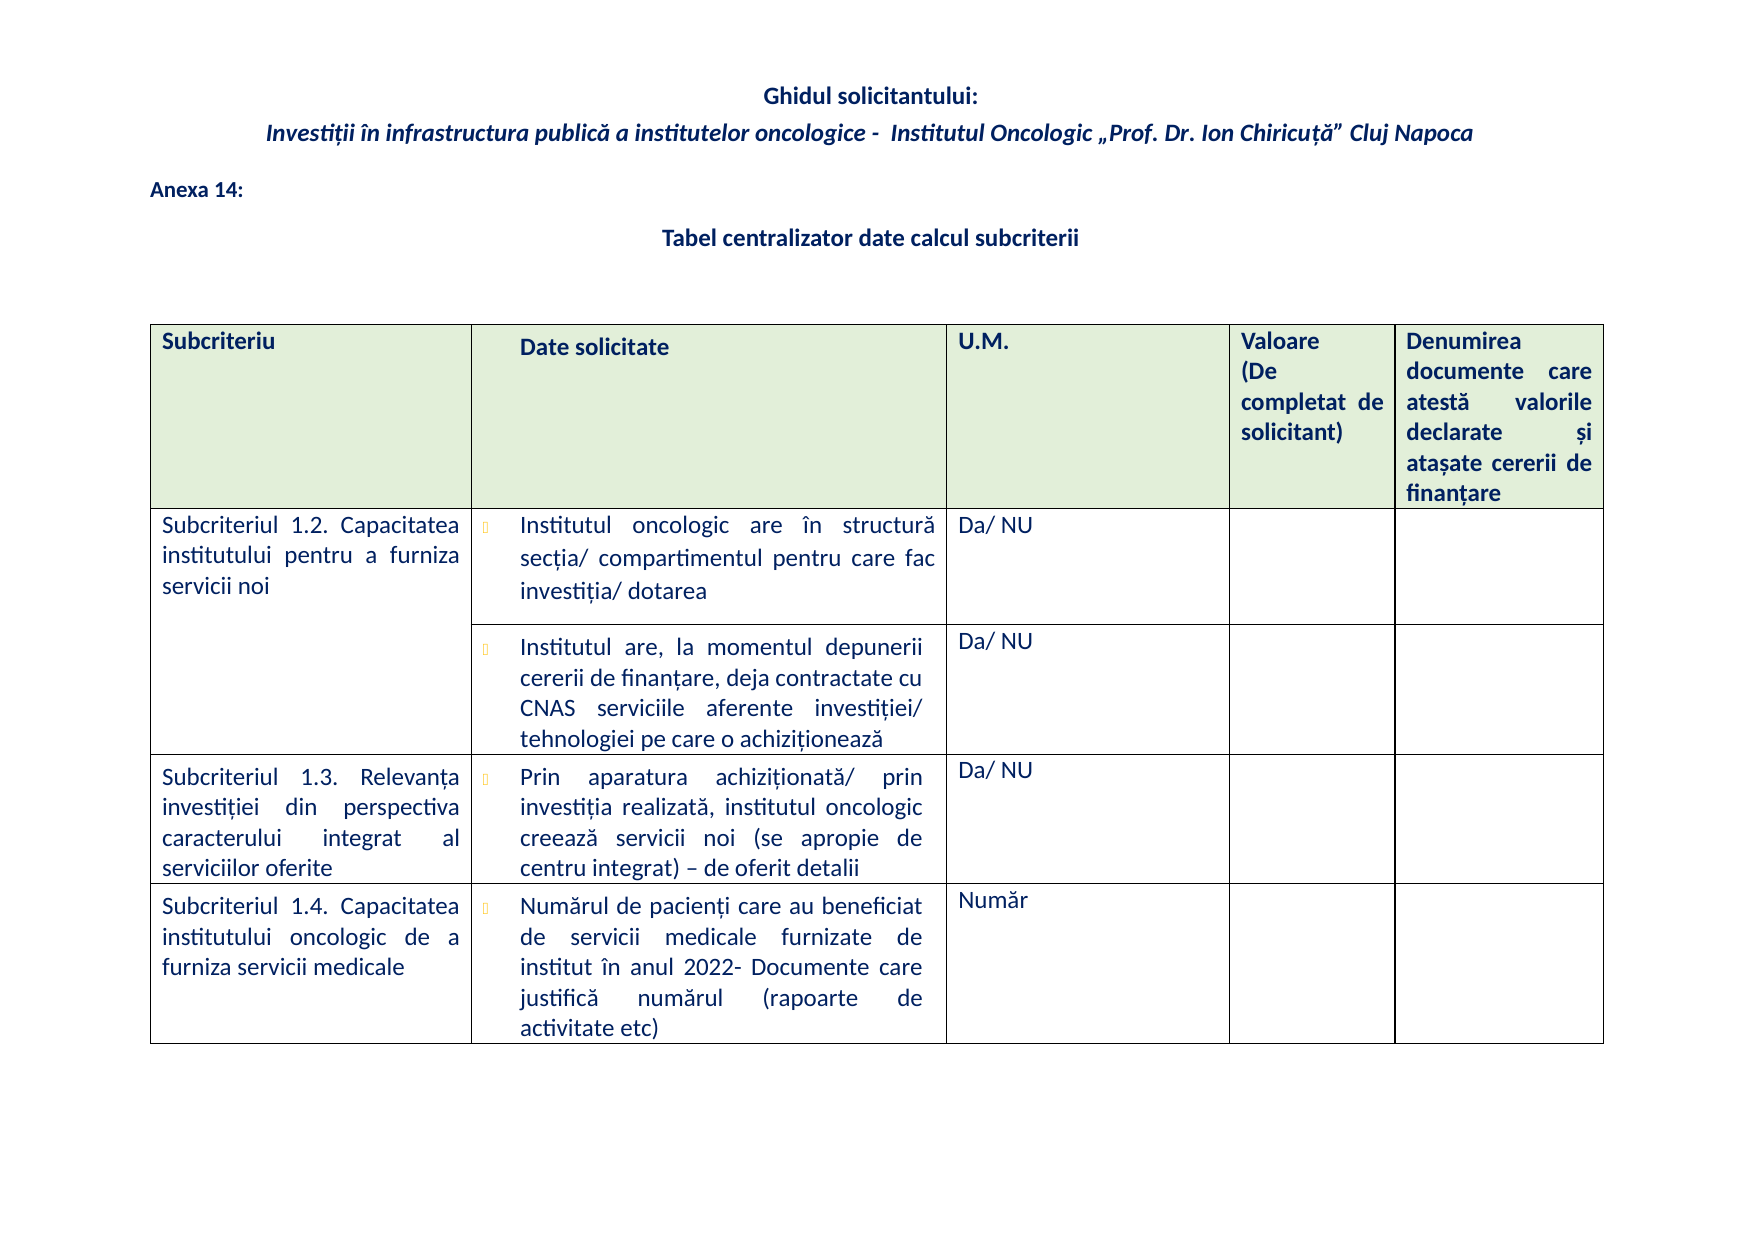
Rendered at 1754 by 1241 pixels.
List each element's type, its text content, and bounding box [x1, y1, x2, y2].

table_cell Subcriteriul 1.4. Capacitatea institutului oncologic de a furniza servicii medicale [151, 884, 471, 1043]
table_header Date solicitate [472, 325, 946, 508]
table_header Subcriteriu [151, 325, 471, 508]
table_cell Da/ NU [947, 625, 1229, 753]
table_header U.M. [947, 325, 1229, 508]
table_cell [1396, 509, 1603, 624]
table_cell [1230, 509, 1394, 624]
table_cell [1230, 625, 1394, 753]
table_cell Da/ NU [947, 509, 1229, 624]
table_cell Numărul de pacienți care au beneficiat de servicii medicale furnizate de institut în anul 2022- Documente care justifică numărul (rapoarte de activitate etc) [472, 884, 946, 1043]
table_cell Prin aparatura achiziționată/ prin investiția realizată, institutul oncologic creează servicii noi (se apropie de centru integrat) – de oferit detalii [472, 755, 946, 883]
table_cell [1396, 625, 1603, 753]
table_cell Subcriteriul 1.2. Capacitatea institutului pentru a furniza servicii noi [151, 509, 471, 753]
table_cell Institutul oncologic are în structură secția/ compartimentul pentru care fac investiția/ dotarea [472, 509, 946, 624]
table_cell [1230, 755, 1394, 883]
text Anexa 14: [150, 175, 1604, 203]
table_cell [1230, 884, 1394, 1043]
table_cell [1396, 884, 1603, 1043]
text Tabel centralizator date calcul subcriterii [150, 222, 1591, 253]
table_cell Da/ NU [947, 755, 1229, 883]
table_cell Subcriteriul 1.3. Relevanța investiției din perspectiva caracterului integrat al serviciilor oferite [151, 755, 471, 883]
table_header Denumirea documente care atestă valorile declarate și atașate cererii de finanțare [1396, 325, 1603, 508]
table_cell [1396, 755, 1603, 883]
table_cell Institutul are, la momentul depunerii cererii de finanțare, deja contractate cu CNAS serviciile aferente investiției/ tehnologiei pe care o achiziționează [472, 625, 946, 753]
table_header Valoare (De completat de solicitant) [1230, 325, 1394, 508]
table_cell Număr [947, 884, 1229, 1043]
